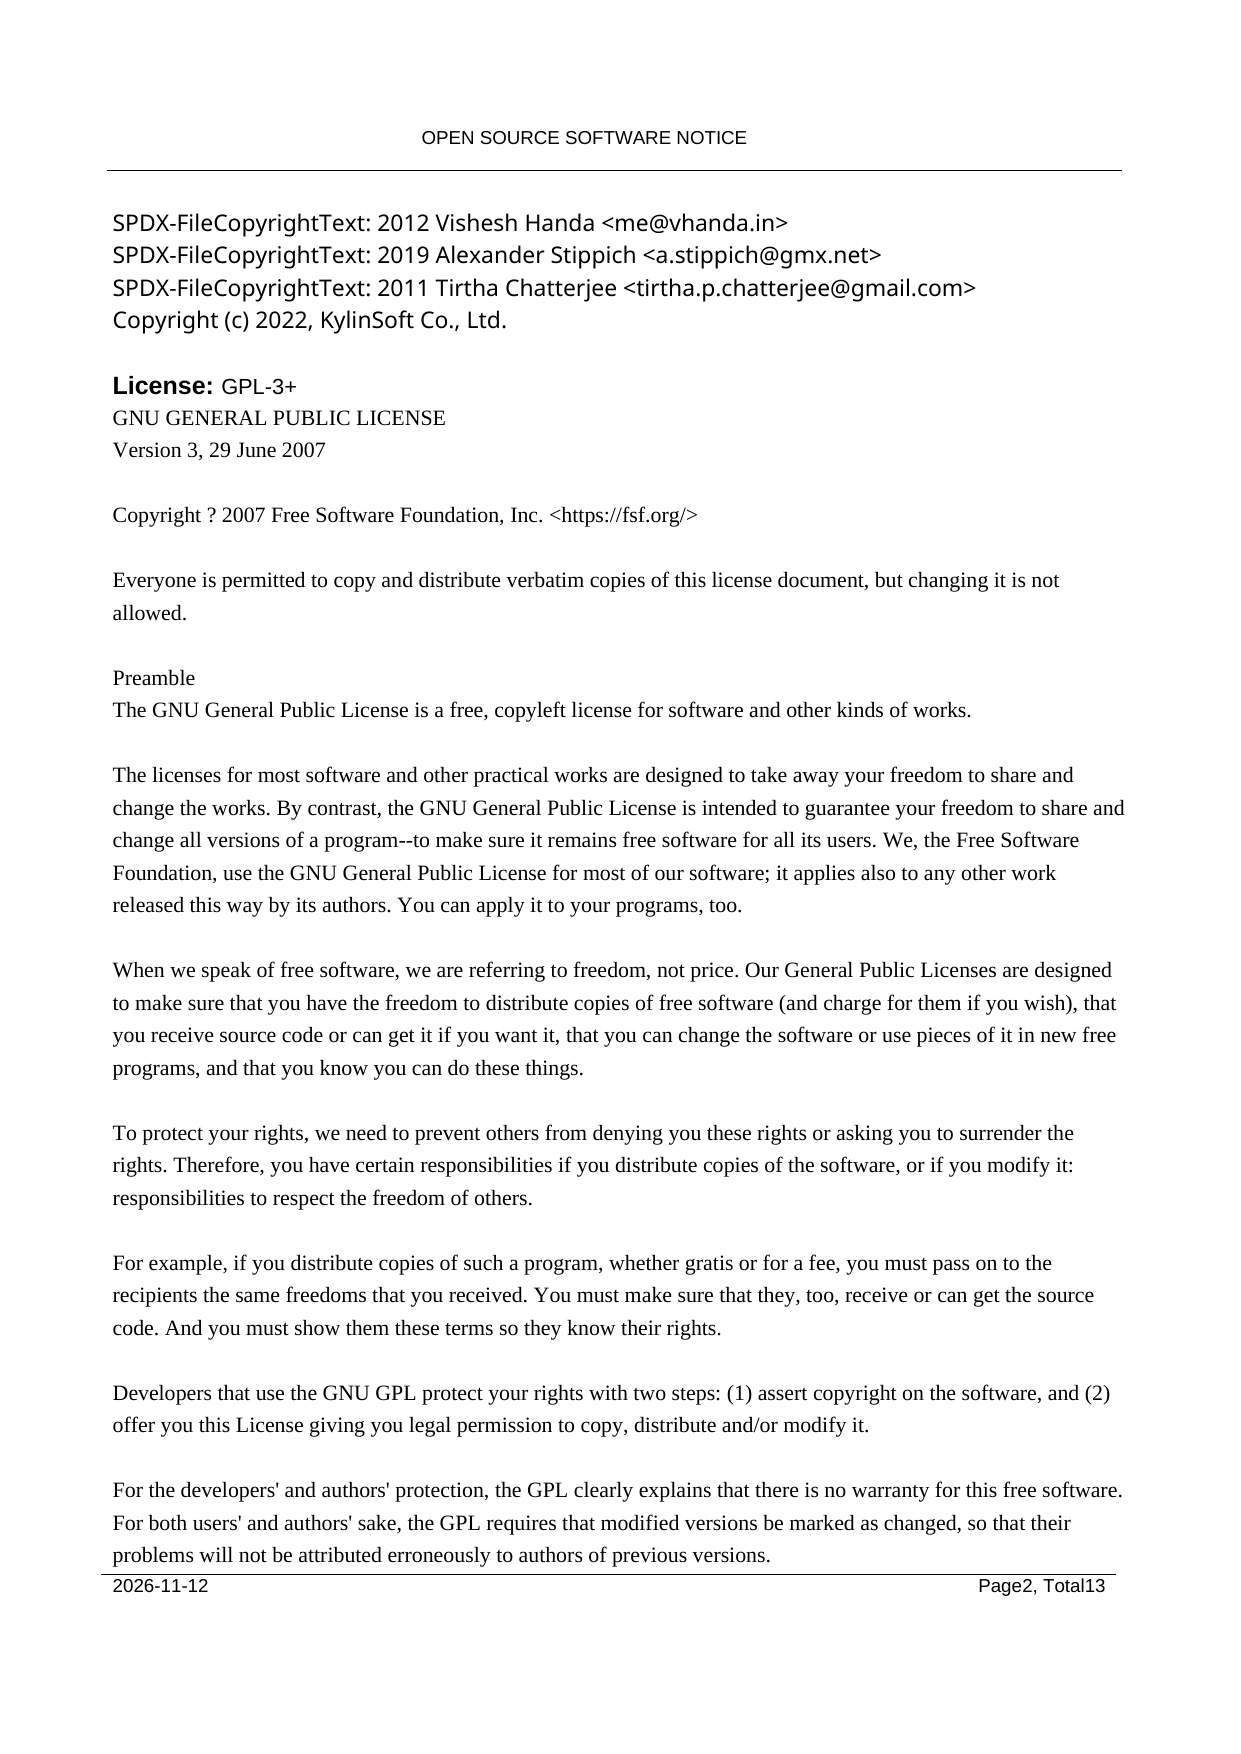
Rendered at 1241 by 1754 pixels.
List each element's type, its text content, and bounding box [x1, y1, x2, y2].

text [112, 206, 1128, 369]
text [112, 401, 1128, 1571]
text License: GPL-3+ [112, 369, 1128, 401]
